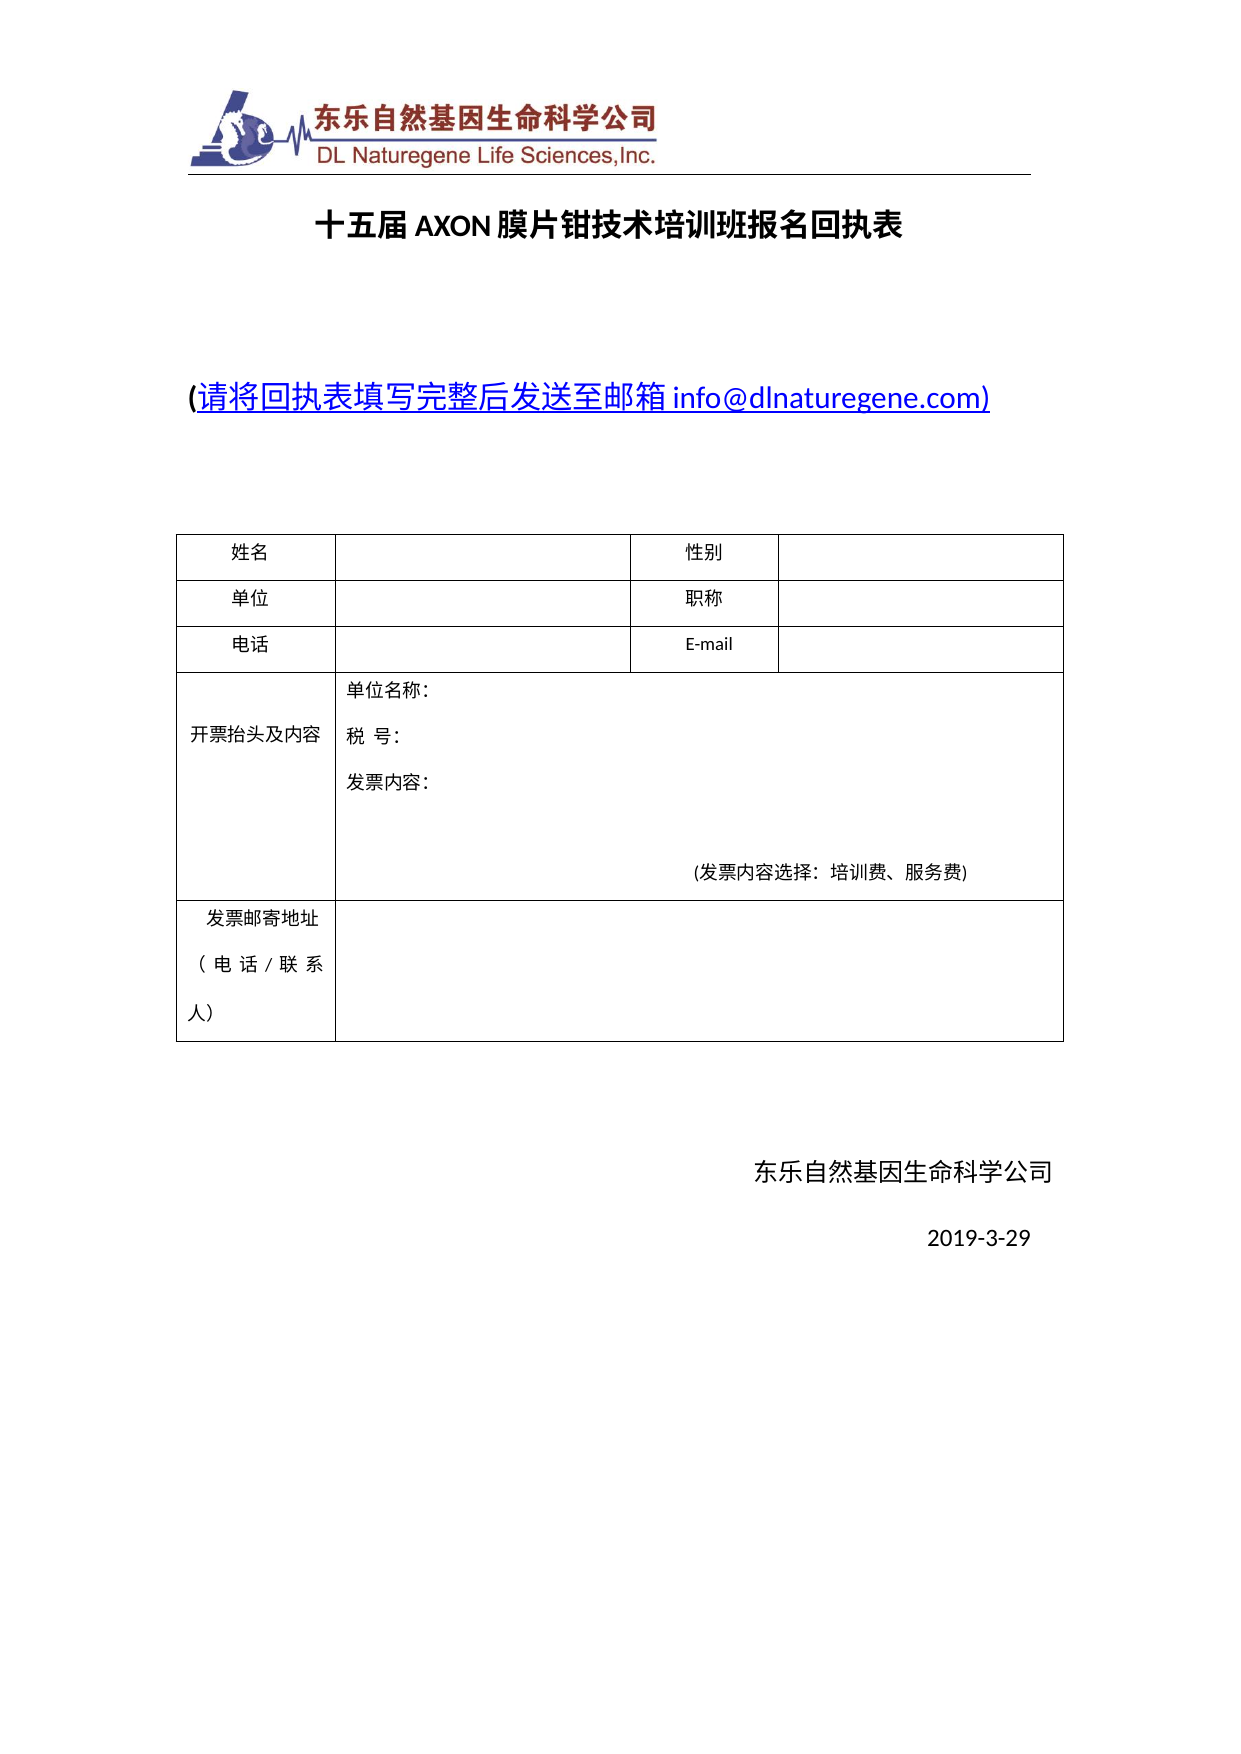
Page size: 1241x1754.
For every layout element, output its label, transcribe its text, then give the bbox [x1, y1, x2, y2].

table_cell 职称 [631, 581, 778, 626]
text 东乐自然基因生命科学公司 [187, 1138, 1053, 1203]
table_cell 单位 [177, 581, 335, 626]
table_cell [779, 627, 1063, 672]
text (请将回执表填写完整后发送至邮箱info@dlnaturegene.com) [187, 362, 1031, 427]
table_cell 电话 [177, 627, 335, 672]
text 十五届AXON膜片钳技术培训班报名回执表 [187, 191, 1031, 256]
table_cell 发票邮寄地址 （电话/联系人） [177, 901, 335, 1041]
table_cell [779, 581, 1063, 626]
table_header 姓名 [177, 535, 335, 580]
table_header [336, 535, 630, 580]
picture [187, 88, 660, 172]
table_cell 单位名称： 税 号： 发票内容： (发票内容选择：培训费、服务费) [336, 673, 1063, 900]
table_cell [336, 901, 1063, 1041]
table_cell E-mail [631, 627, 778, 672]
table_cell [336, 627, 630, 672]
table_header [779, 535, 1063, 580]
table_cell 开票抬头及内容 [177, 673, 335, 900]
table_cell [336, 581, 630, 626]
text 2019-3-29 [187, 1221, 1031, 1253]
table_header 性别 [631, 535, 778, 580]
